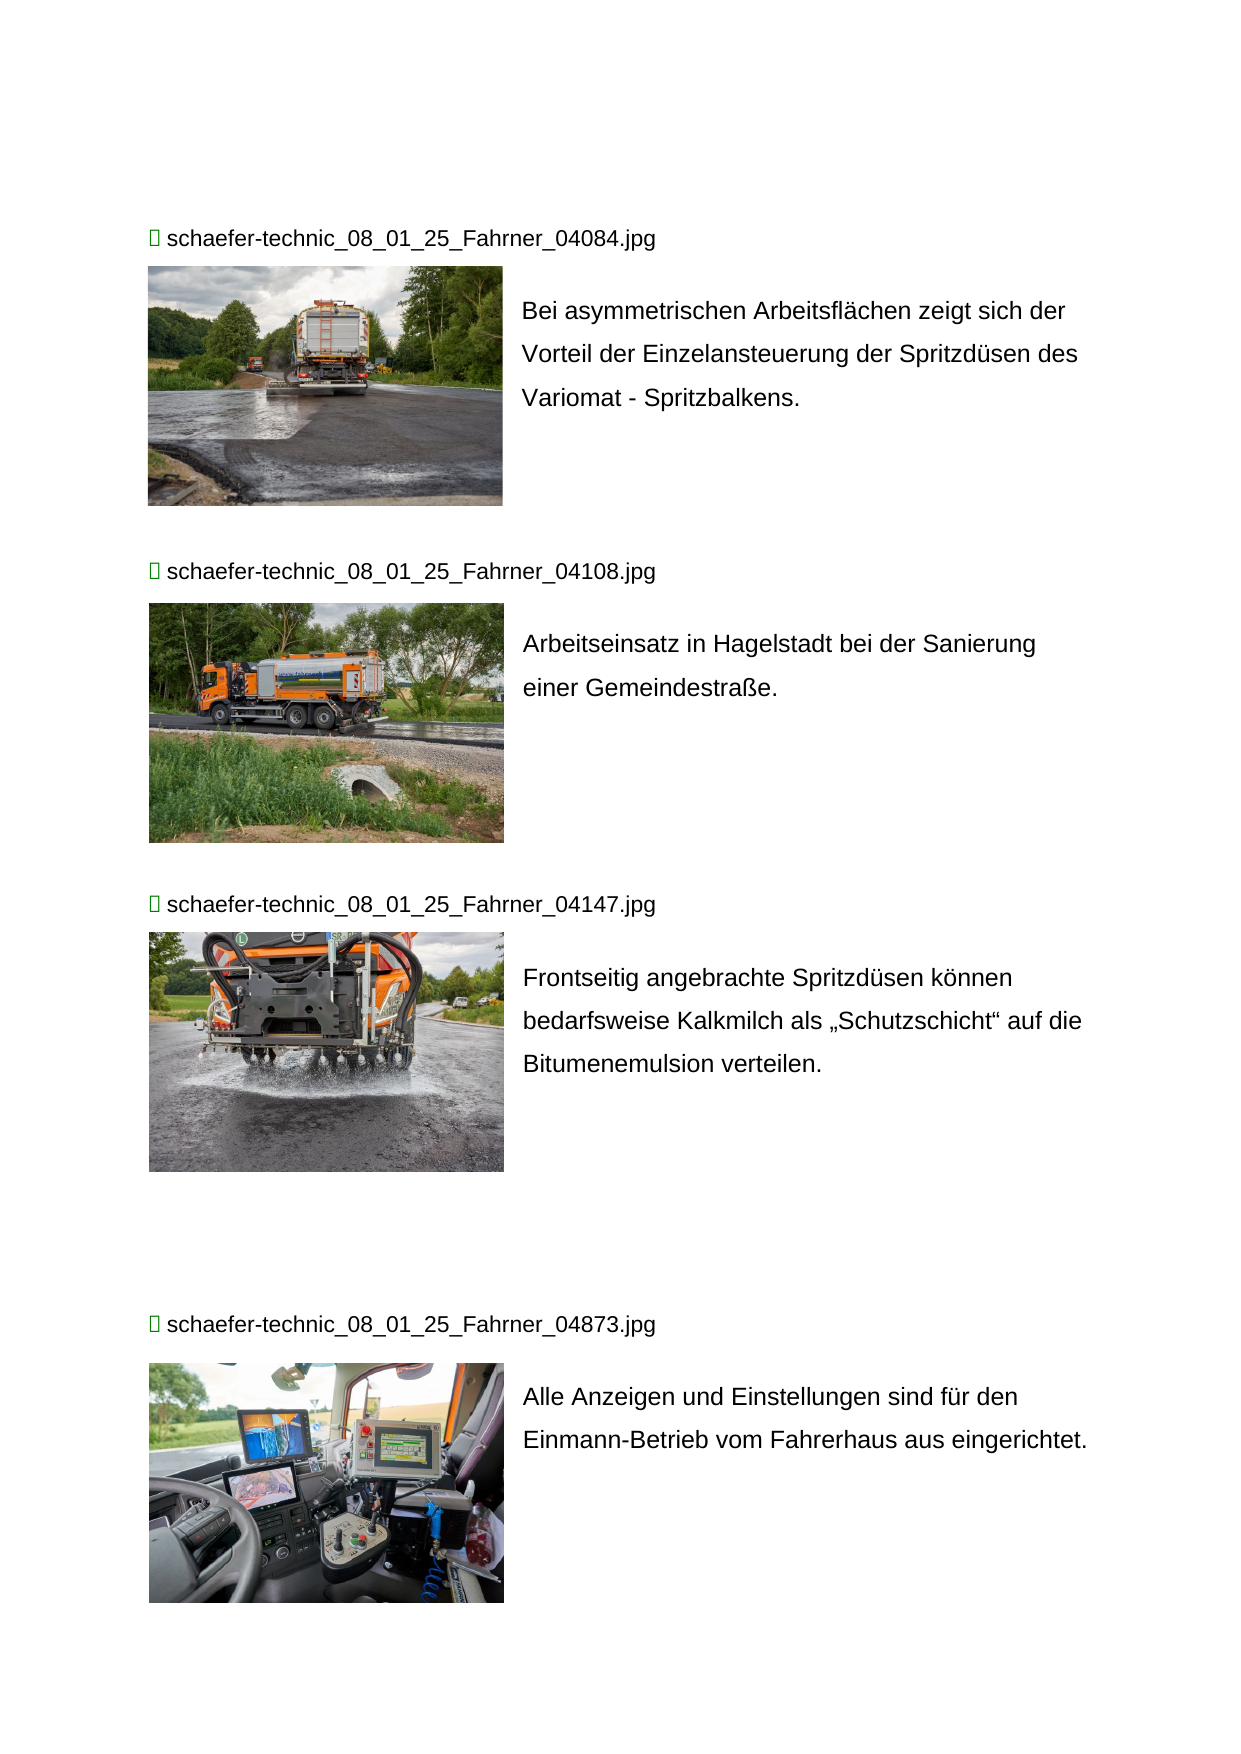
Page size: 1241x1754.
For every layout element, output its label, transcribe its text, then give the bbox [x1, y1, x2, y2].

picture [147, 932, 504, 1170]
text Alle Anzeigen und Einstellungen sind für den Einmann-Betrieb vom Fahrerhaus aus eingerichtet. [504, 1382, 1093, 1454]
text Bei asymmetrischen Arbeitsflächen zeigt sich der Vorteil der Einzelansteuerung der Spritzdüsen des Variomat - Spritzbalkens. [502, 296, 1093, 411]
picture [146, 266, 502, 504]
picture [147, 603, 504, 841]
text  schaefer-technic_08_01_25_Fahrner_04108.jpg [148, 555, 1093, 586]
text  schaefer-technic_08_01_25_Fahrner_04147.jpg [148, 888, 1093, 919]
text Arbeitseinsatz in Hagelstadt bei der Sanierung einer Gemeindestraße. [504, 629, 1093, 701]
text Frontseitig angebrachte Spritzdüsen können bedarfsweise Kalkmilch als „Schutzschicht“ auf die Bitumenemulsion verteilen. [504, 963, 1093, 1078]
text  schaefer-technic_08_01_25_Fahrner_04084.jpg [148, 222, 1093, 253]
picture [147, 1363, 504, 1601]
text  schaefer-technic_08_01_25_Fahrner_04873.jpg [148, 1308, 1093, 1339]
